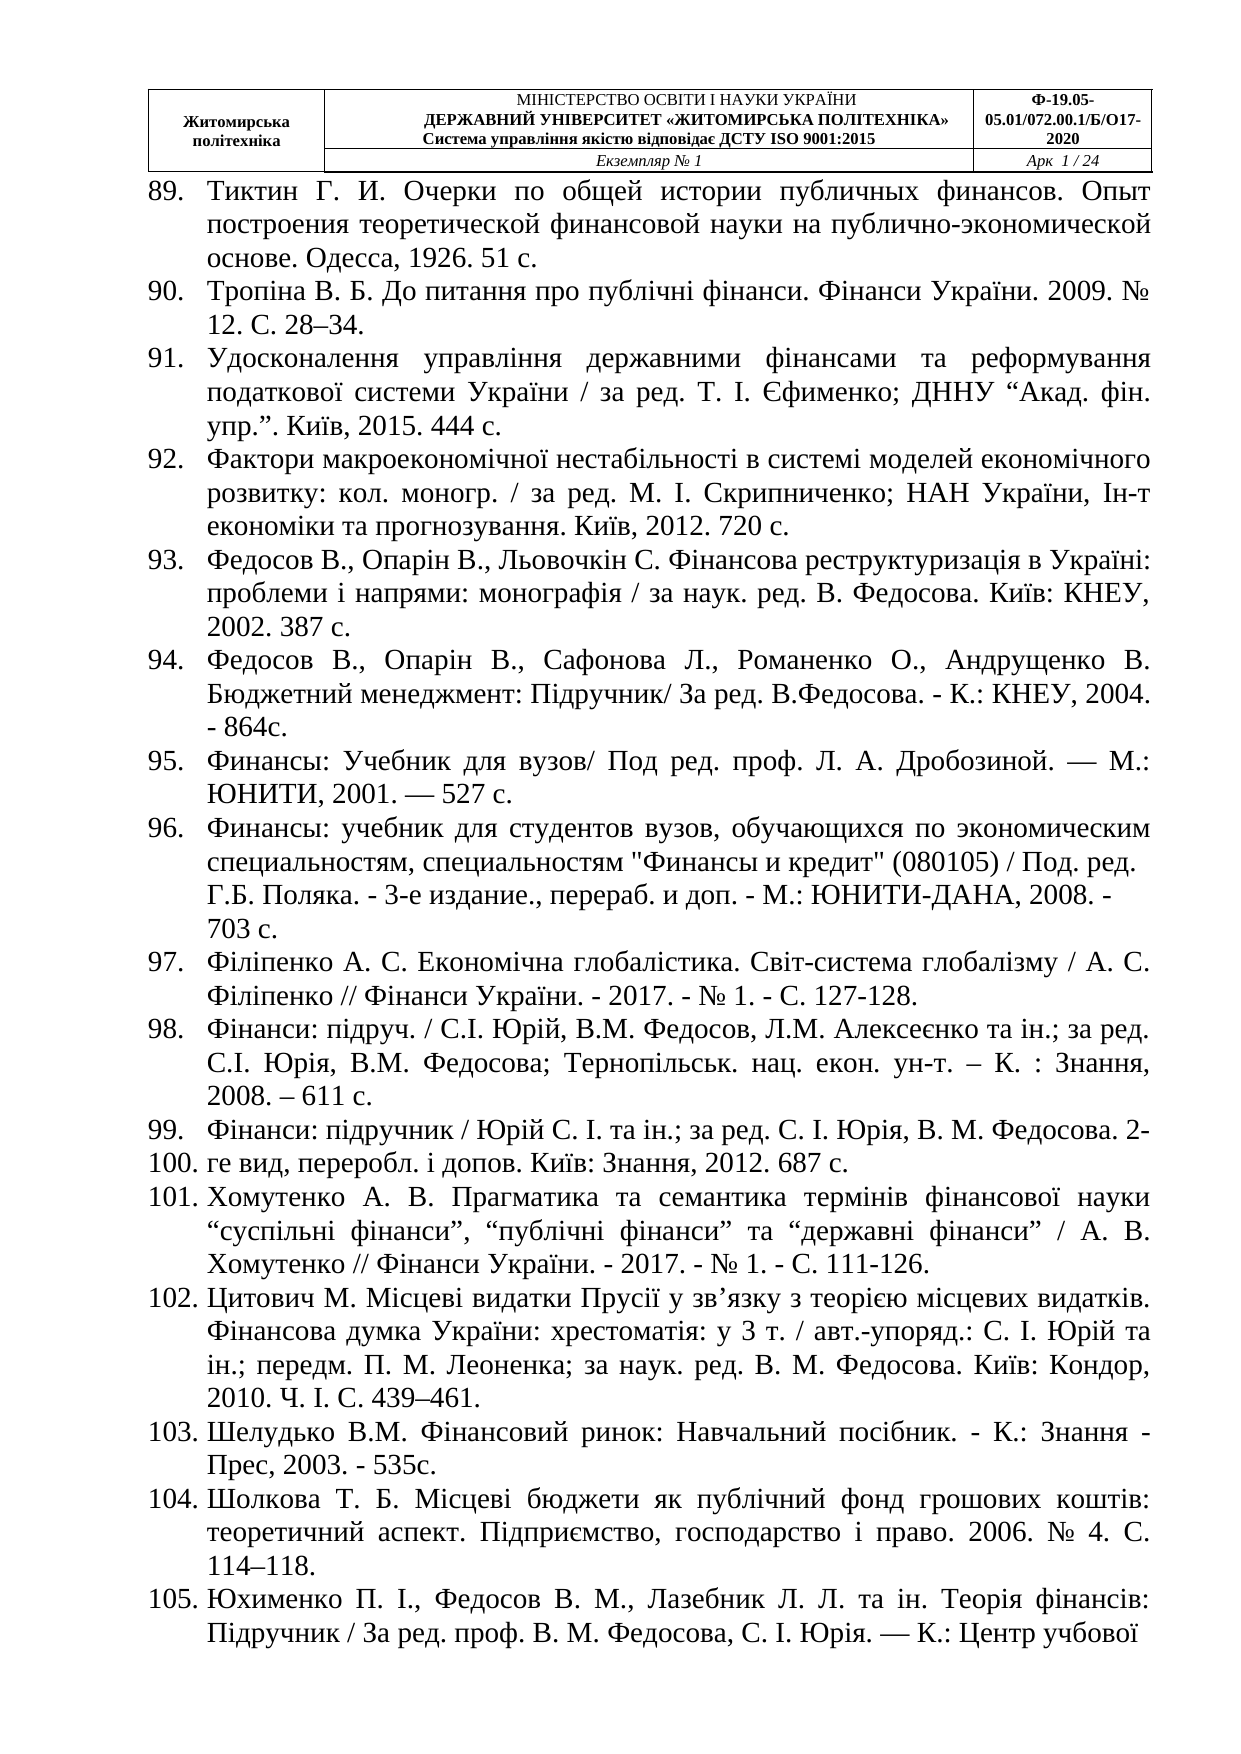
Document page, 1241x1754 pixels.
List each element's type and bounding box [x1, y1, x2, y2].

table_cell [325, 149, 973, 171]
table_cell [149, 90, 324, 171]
table_cell [148, 172, 1152, 1649]
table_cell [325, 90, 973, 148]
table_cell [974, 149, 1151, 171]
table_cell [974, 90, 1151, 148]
